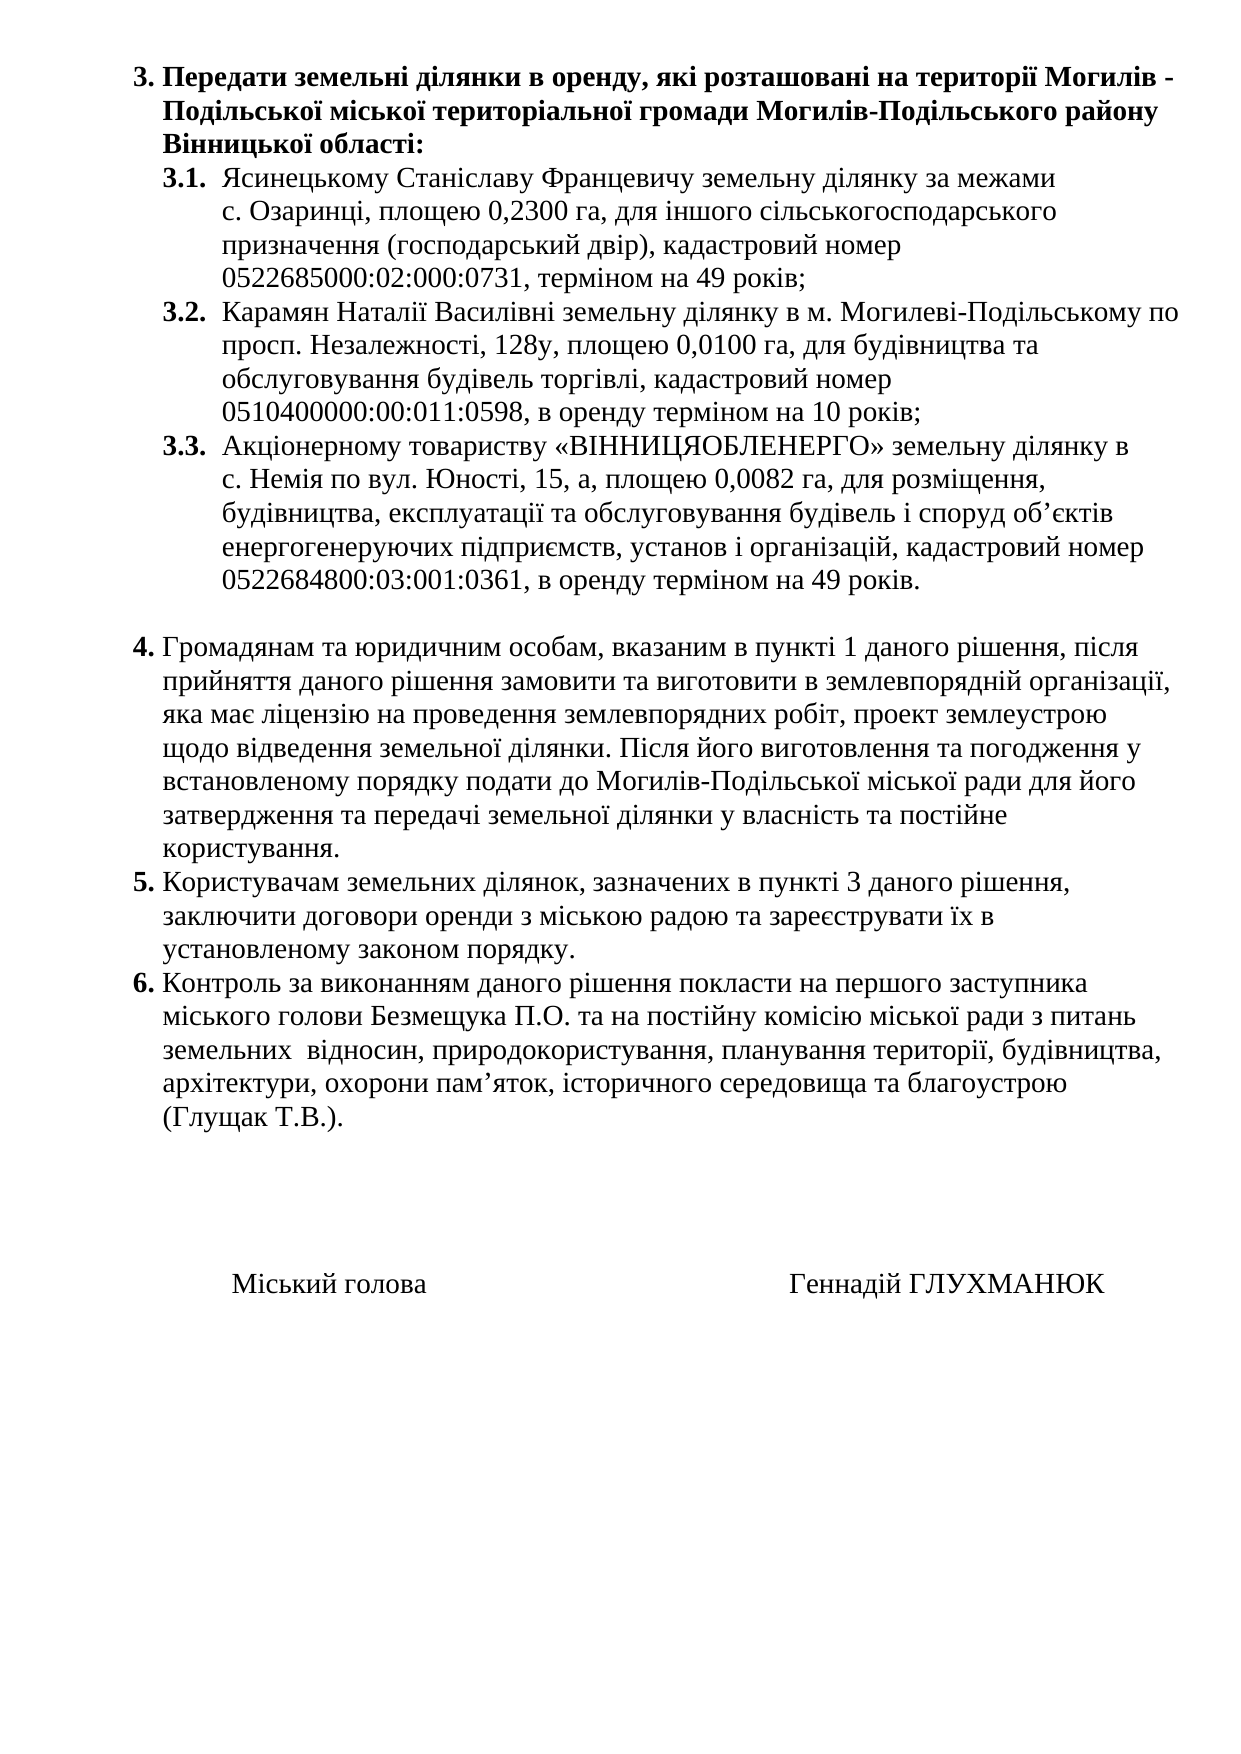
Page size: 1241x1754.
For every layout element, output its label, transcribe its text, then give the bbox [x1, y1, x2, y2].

list Ясинецькому Станіславу Францевичу земельну ділянку за межами [162, 160, 1181, 193]
text 4. Громадянам та юридичним особам, вказаним в пункті 1 даного рішення, після прийняття даного рішення замовити та виготовити в землевпорядній організації, яка має ліцензію на проведення землевпорядних робіт, проект землеустрою щодо відведення земельної ділянки. Після його виготовлення та погодження у встановленому порядку подати до Могилів-Подільської міської ради для його затвердження та передачі земельної ділянки у власність та постійне користування. [118, 629, 1181, 864]
text 6. Контроль за виконанням даного рішення покласти на першого заступника міського голови Безмещука П.О. та на постійну комісію міської ради з питань земельних відносин, природокористування, планування території, будівництва, архітектури, охорони пам’яток, історичного середовища та благоустрою (Глущак Т.В.). [118, 965, 1181, 1132]
list Акціонерному товариству «ВІННИЦЯОБЛЕНЕРГО» земельну ділянку в [162, 428, 1181, 462]
text Міський голова Геннадій ГЛУХМАНЮК [133, 1267, 1181, 1300]
text с. Немія по вул. Юності, 15, а, площею 0,0082 га, для розміщення, будівництва, експлуатації та обслуговування будівель і споруд об’єктів енергогенеруючих підприємств, установ і організацій, кадастровий номер 0522684800:03:001:0361, в оренду терміном на 49 років. [222, 462, 1181, 596]
text 3. Передати земельні ділянки в оренду, які розташовані на території Могилів -Подільської міської територіальної громади Могилів-Подільського району Вінницької області: [133, 59, 1181, 160]
text 5. Користувачам земельних ділянок, зазначених в пункті 3 даного рішення, заключити договори оренди з міською радою та зареєструвати їх в установленому законом порядку. [133, 864, 1181, 965]
text с. Озаринці, площею 0,2300 га, для іншого сільськогосподарського призначення (господарський двір), кадастровий номер 0522685000:02:000:0731, терміном на 49 років; [222, 193, 1181, 294]
list Карамян Наталії Василівні земельну ділянку в м. Могилеві-Подільському по просп. Незалежності, 128у, площею 0,0100 га, для будівництва та обслуговування будівель торгівлі, кадастровий номер 0510400000:00:011:0598, в оренду терміном на 10 років; [162, 294, 1181, 428]
